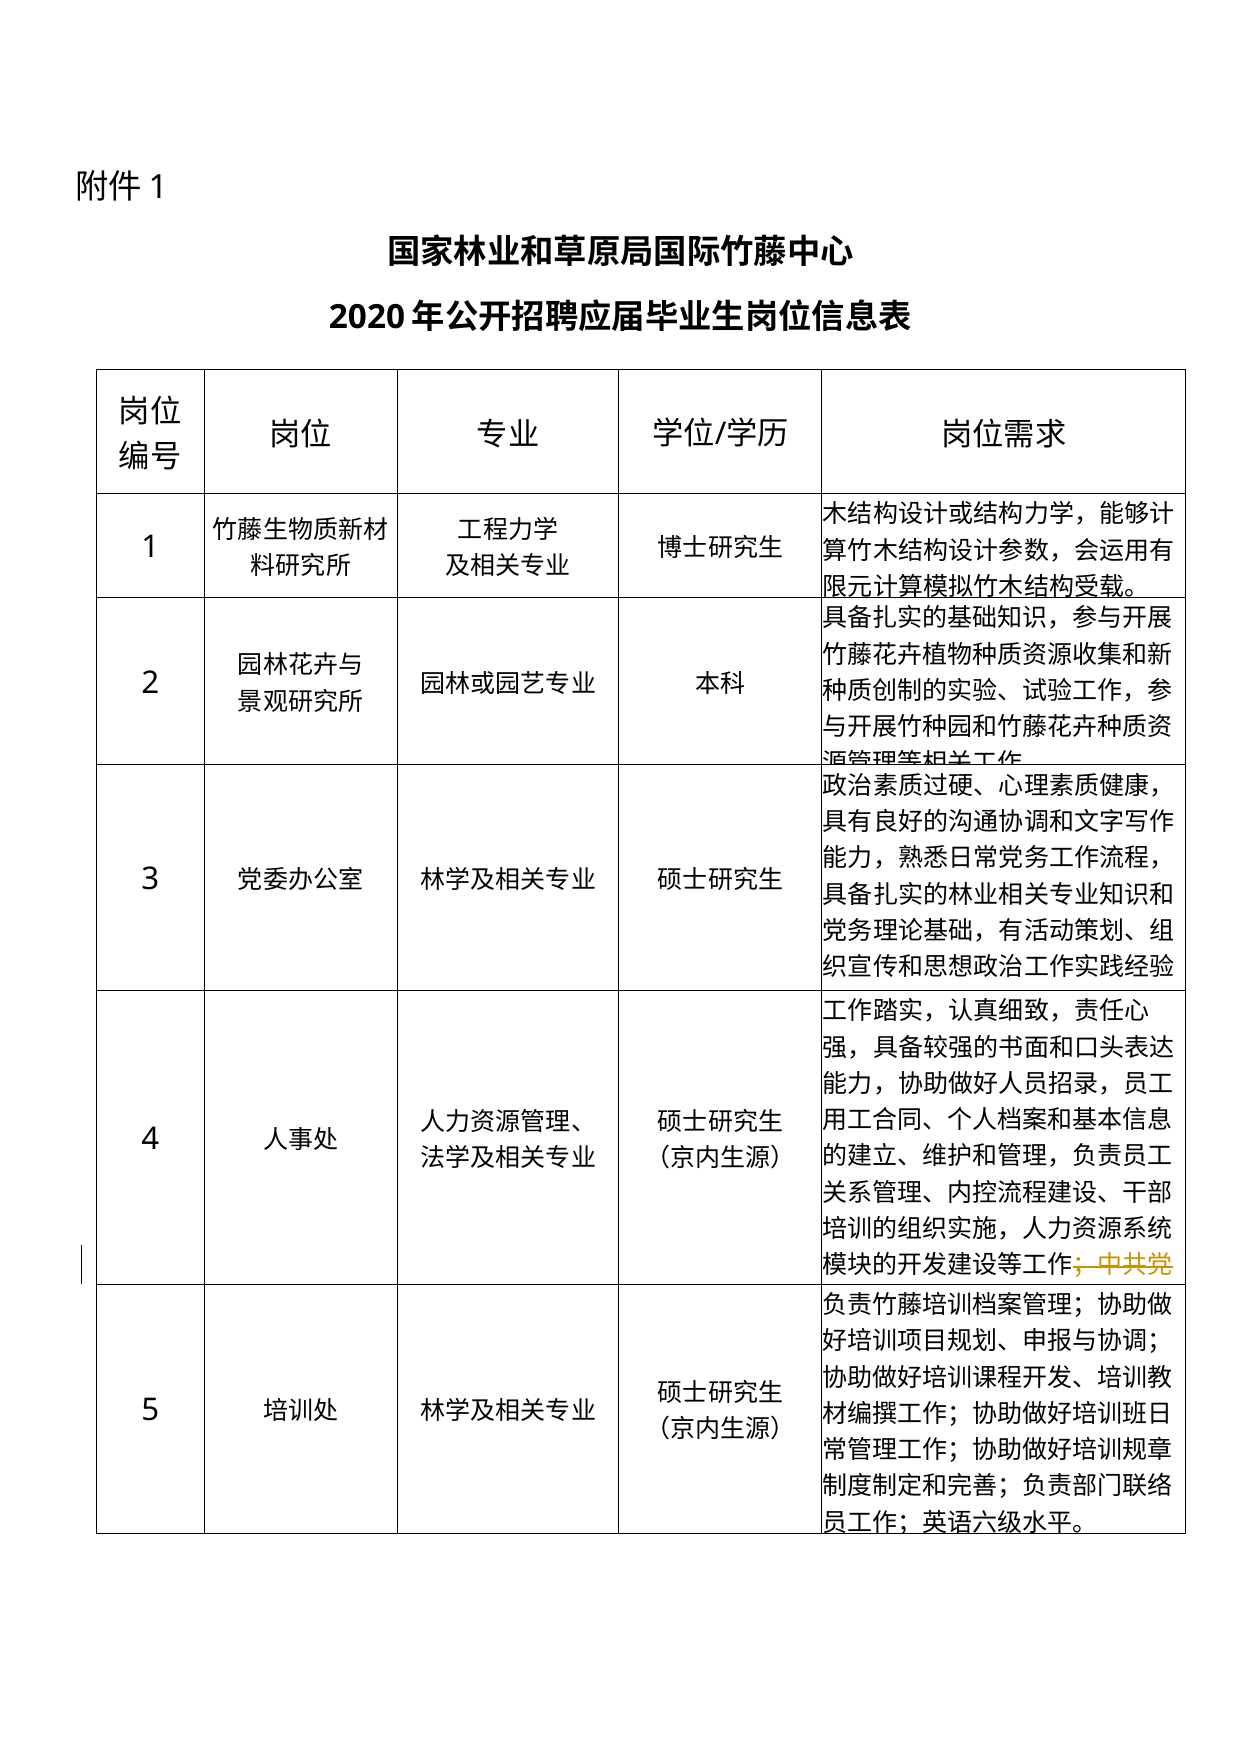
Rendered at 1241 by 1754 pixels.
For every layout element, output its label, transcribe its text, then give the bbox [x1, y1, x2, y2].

table_cell 园林花卉与 景观研究所 [205, 598, 397, 764]
table_cell 4 [97, 991, 204, 1283]
table_cell 2 [97, 598, 204, 764]
table_cell 1 [97, 494, 204, 597]
table_cell 硕士研究生 （京内生源） [619, 1285, 821, 1533]
text 国家林业和草原局国际竹藤中心 [75, 216, 1165, 281]
table_cell 本科 [619, 598, 821, 764]
table_cell 硕士研究生 （京内生源） [619, 991, 821, 1283]
table_cell 园林或园艺专业 [398, 598, 618, 764]
table_cell 人力资源管理、 法学及相关专业 [398, 991, 618, 1283]
table_cell 硕士研究生 [619, 765, 821, 990]
table_cell 博士研究生 [619, 494, 821, 597]
text 附件1 [75, 151, 1165, 216]
table_cell 负责竹藤培训档案管理；协助做好培训项目规划、申报与协调；协助做好培训课程开发、培训教材编撰工作；协助做好培训班日常管理工作；协助做好培训规章制度制定和完善；负责部门联络员工作；英语六级水平。 [822, 1285, 1185, 1533]
table_header 岗位需求 [822, 370, 1185, 493]
text 2020年公开招聘应届毕业生岗位信息表 [75, 281, 1165, 346]
table_header 学位/学历 [619, 370, 821, 493]
table_cell 培训处 [205, 1285, 397, 1533]
table_cell 5 [97, 1285, 204, 1533]
table_cell 竹藤生物质新材料研究所 [205, 494, 397, 597]
table_cell 工程力学 及相关专业 [398, 494, 618, 597]
table_header 岗位 编号 [97, 370, 204, 493]
table_cell 政治素质过硬、心理素质健康，具有良好的沟通协调和文字写作能力，熟悉日常党务工作流程，具备扎实的林业相关专业知识和党务理论基础，有活动策划、组织宣传和思想政治工作实践经验者优先。 [822, 765, 1185, 990]
table_cell 林学及相关专业 [398, 765, 618, 990]
table_cell 具备扎实的基础知识，参与开展竹藤花卉植物种质资源收集和新种质创制的实验、试验工作，参与开展竹种园和竹藤花卉种质资源管理等相关工作。 [822, 598, 1185, 764]
table_header 专业 [398, 370, 618, 493]
table_cell 工作踏实，认真细致，责任心强，具备较强的书面和口头表达能力，协助做好人员招录，员工用工合同、个人档案和基本信息的建立、维护和管理，负责员工关系管理、内控流程建设、干部培训的组织实施，人力资源系统模块的开发建设等工作 [822, 991, 1185, 1283]
table_cell 木结构设计或结构力学，能够计算竹木结构设计参数，会运用有限元计算模拟竹木结构受载。 [822, 494, 1185, 597]
table_header 岗位 [205, 370, 397, 493]
table_cell 人事处 [205, 991, 397, 1283]
table_cell 林学及相关专业 [398, 1285, 618, 1533]
table_cell 党委办公室 [205, 765, 397, 990]
table_cell 3 [97, 765, 204, 990]
